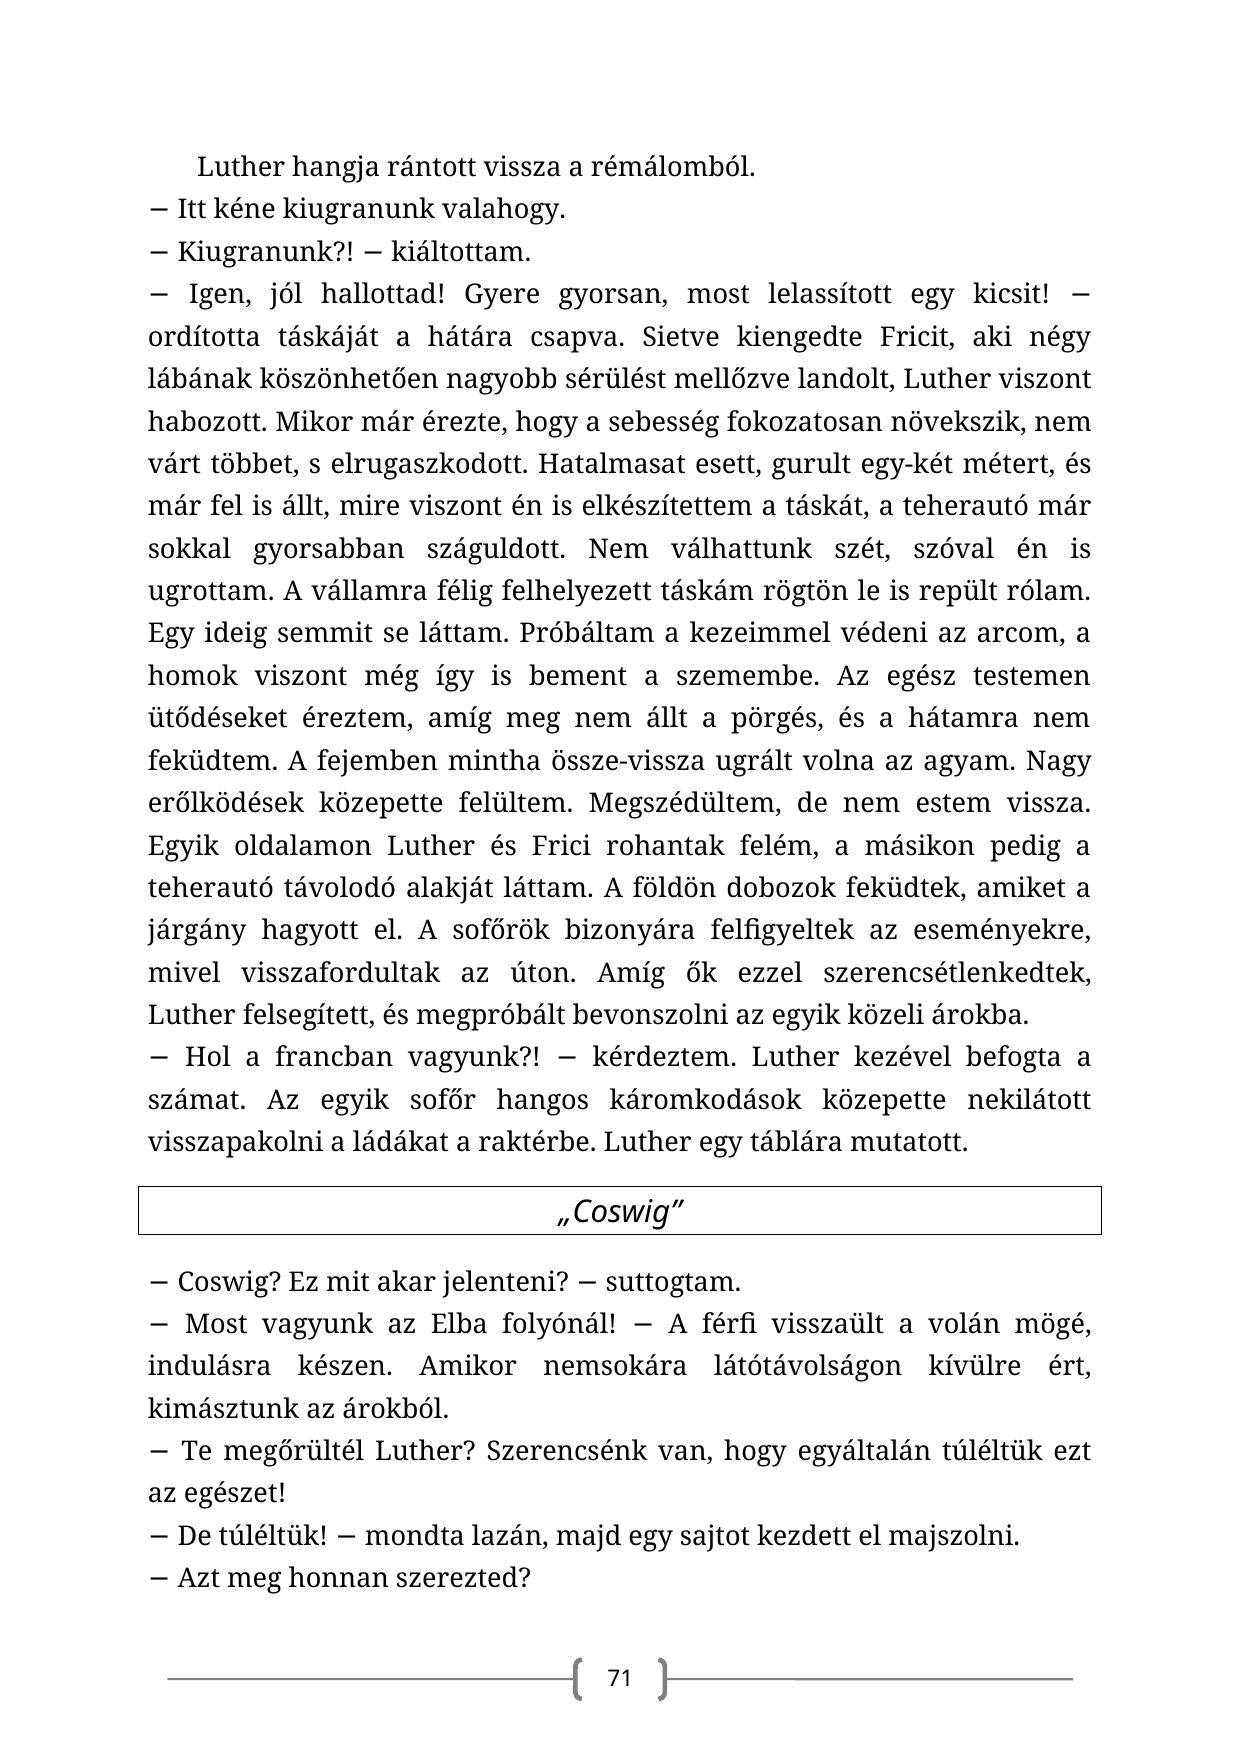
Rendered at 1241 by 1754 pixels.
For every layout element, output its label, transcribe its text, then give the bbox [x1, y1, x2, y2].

text − Hol a francban vagyunk?! − kérdeztem. Luther kezével befogta a számat. Az egyik sofőr hangos káromkodások közepette nekilátott visszapakolni a ládákat a raktérbe. Luther egy táblára mutatott. [148, 1038, 1093, 1159]
text − Azt meg honnan szerezted? [148, 1559, 1093, 1596]
text − Igen, jól hallottad! Gyere gyorsan, most lelassított egy kicsit! − ordította táskáját a hátára csapva. Sietve kiengedte Fricit, aki négy lábának köszönhetően nagyobb sérülést mellőzve landolt, Luther viszont habozott. Mikor már érezte, hogy a sebesség fokozatosan növekszik, nem várt többet, s elrugaszkodott. Hatalmasat esett, gurult egy-két métert, és már fel is állt, mire viszont én is elkészítettem a táskát, a teherautó már sokkal gyorsabban száguldott. Nem válhattunk szét, szóval én is ugrottam. A vállamra félig felhelyezett táskám rögtön le is repült rólam. Egy ideig semmit se láttam. Próbáltam a kezeimmel védeni az arcom, a homok viszont még így is bement a szemembe. Az egész testemen ütődéseket éreztem, amíg meg nem állt a pörgés, és a hátamra nem feküdtem. A fejemben mintha össze-vissza ugrált volna az agyam. Nagy erőlködések közepette felültem. Megszédültem, de nem estem vissza. Egyik oldalamon Luther és Frici rohantak felém, a másikon pedig a teherautó távolodó alakját láttam. A földön dobozok feküdtek, amiket a járgány hagyott el. A sofőrök bizonyára felfigyeltek az eseményekre, mivel visszafordultak az úton. Amíg ők ezzel szerencsétlenkedtek, Luther felsegített, és megpróbált bevonszolni az egyik közeli árokba. [148, 275, 1093, 1032]
text − Coswig? Ez mit akar jelenteni? − suttogtam. [148, 1262, 1093, 1299]
text − Itt kéne kiugranunk valahogy. [148, 190, 1093, 227]
text − Te megőrültél Luther? Szerencsénk van, hogy egyáltalán túléltük ezt az egészet! [148, 1432, 1093, 1511]
text „Coswig” [139, 1187, 1101, 1234]
text Luther hangja rántott vissza a rémálomból. [148, 148, 1093, 184]
text − Most vagyunk az Elba folyónál! − A férfi visszaült a volán mögé, indulásra készen. Amikor nemsokára látótávolságon kívülre ért, kimásztunk az árokból. [148, 1304, 1093, 1426]
text − De túléltük! − mondta lazán, majd egy sajtot kezdett el majszolni. [148, 1516, 1093, 1553]
text − Kiugranunk?! − kiáltottam. [148, 232, 1093, 269]
